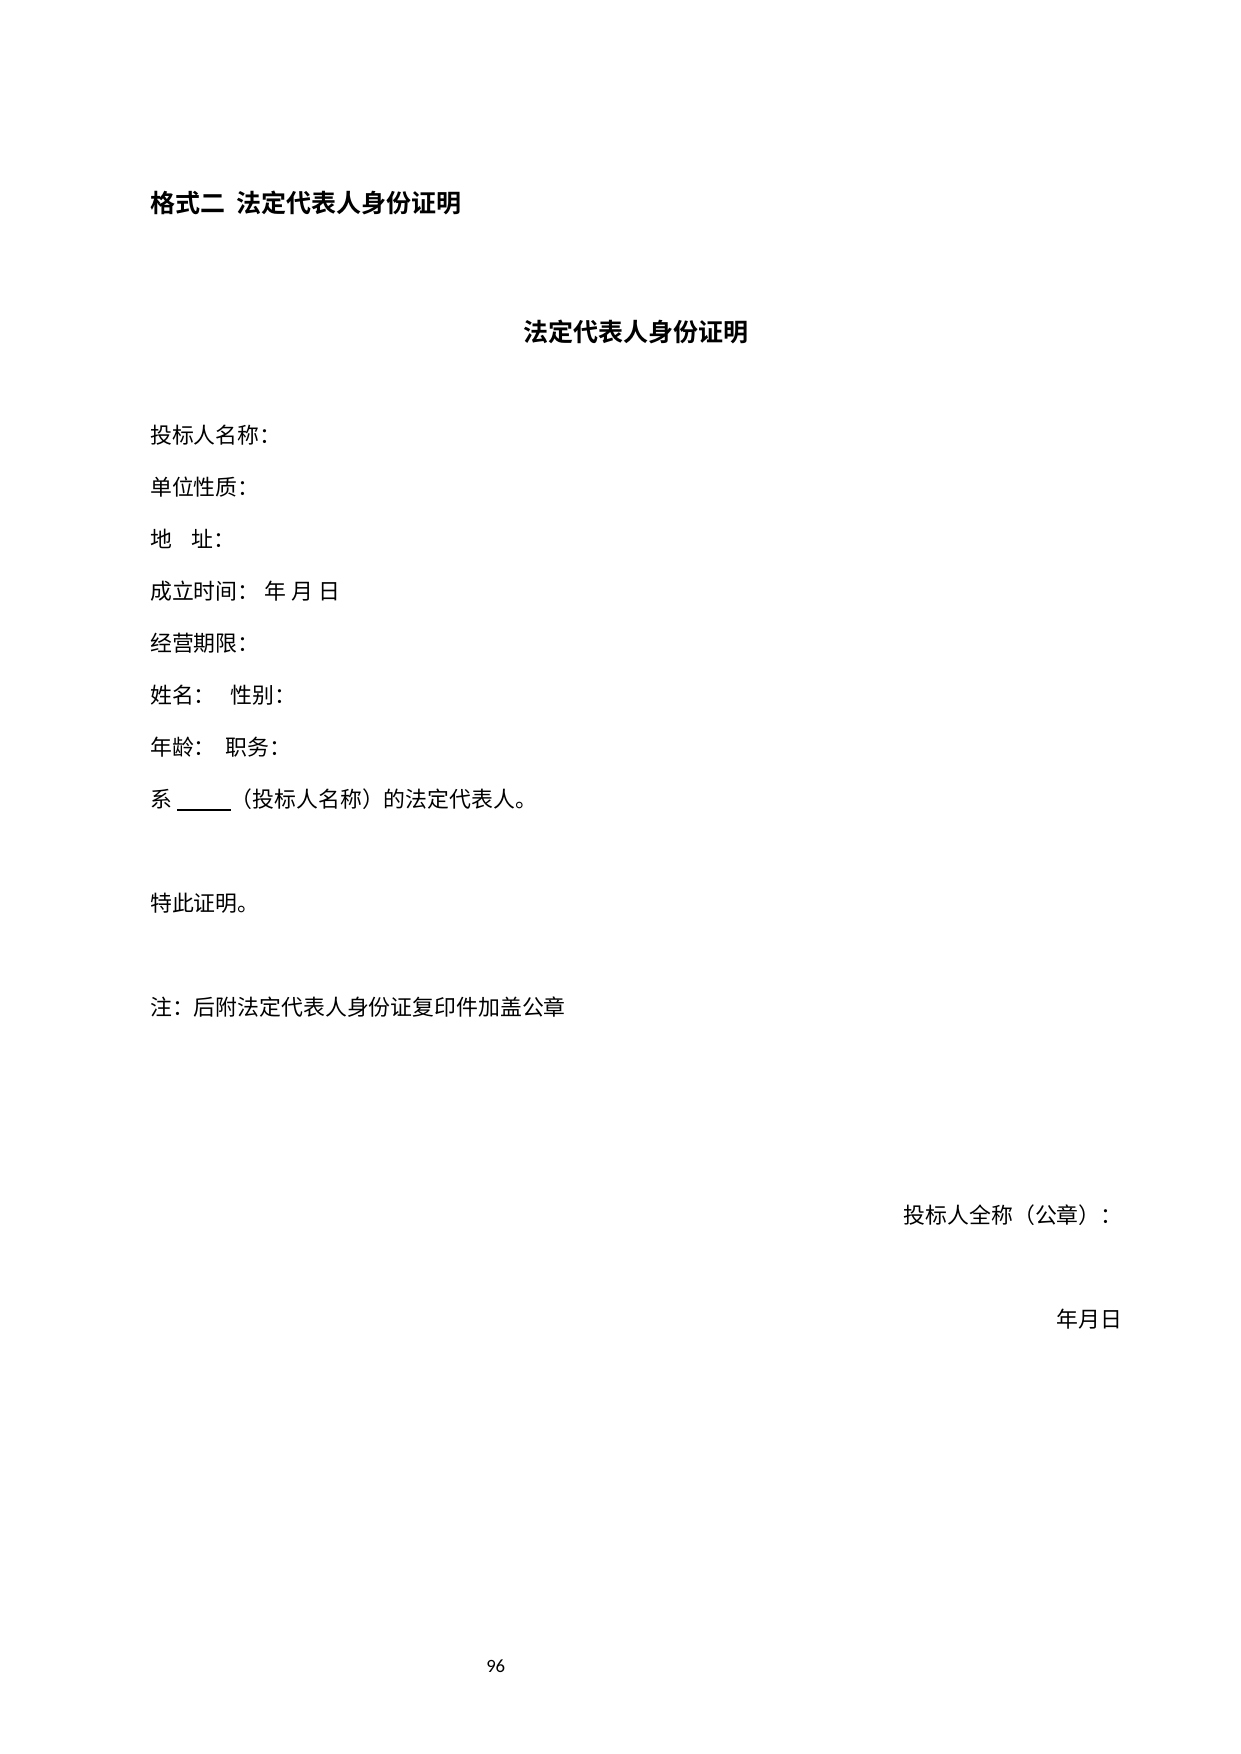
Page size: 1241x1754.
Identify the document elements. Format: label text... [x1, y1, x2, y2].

text 注：后附法定代表人身份证复印件加盖公章 [150, 980, 1122, 1032]
text 投标人全称（公章）： [150, 1188, 1122, 1240]
text 年月日 [150, 1292, 1122, 1344]
text 地 址： [150, 512, 1122, 564]
text 格式二 法定代表人身份证明 [150, 175, 1122, 227]
text 投标人名称： [150, 408, 1122, 460]
text 经营期限： [150, 616, 1122, 668]
text 年龄： 职务： [150, 720, 1122, 772]
text 法定代表人身份证明 [150, 304, 1122, 356]
text 成立时间： 年 月 日 [150, 564, 1122, 616]
text 系 （投标人名称）的法定代表人。 [150, 772, 1122, 824]
text 姓名： 性别： [150, 668, 1122, 720]
text 特此证明。 [150, 876, 1122, 928]
text 单位性质： [150, 460, 1122, 512]
